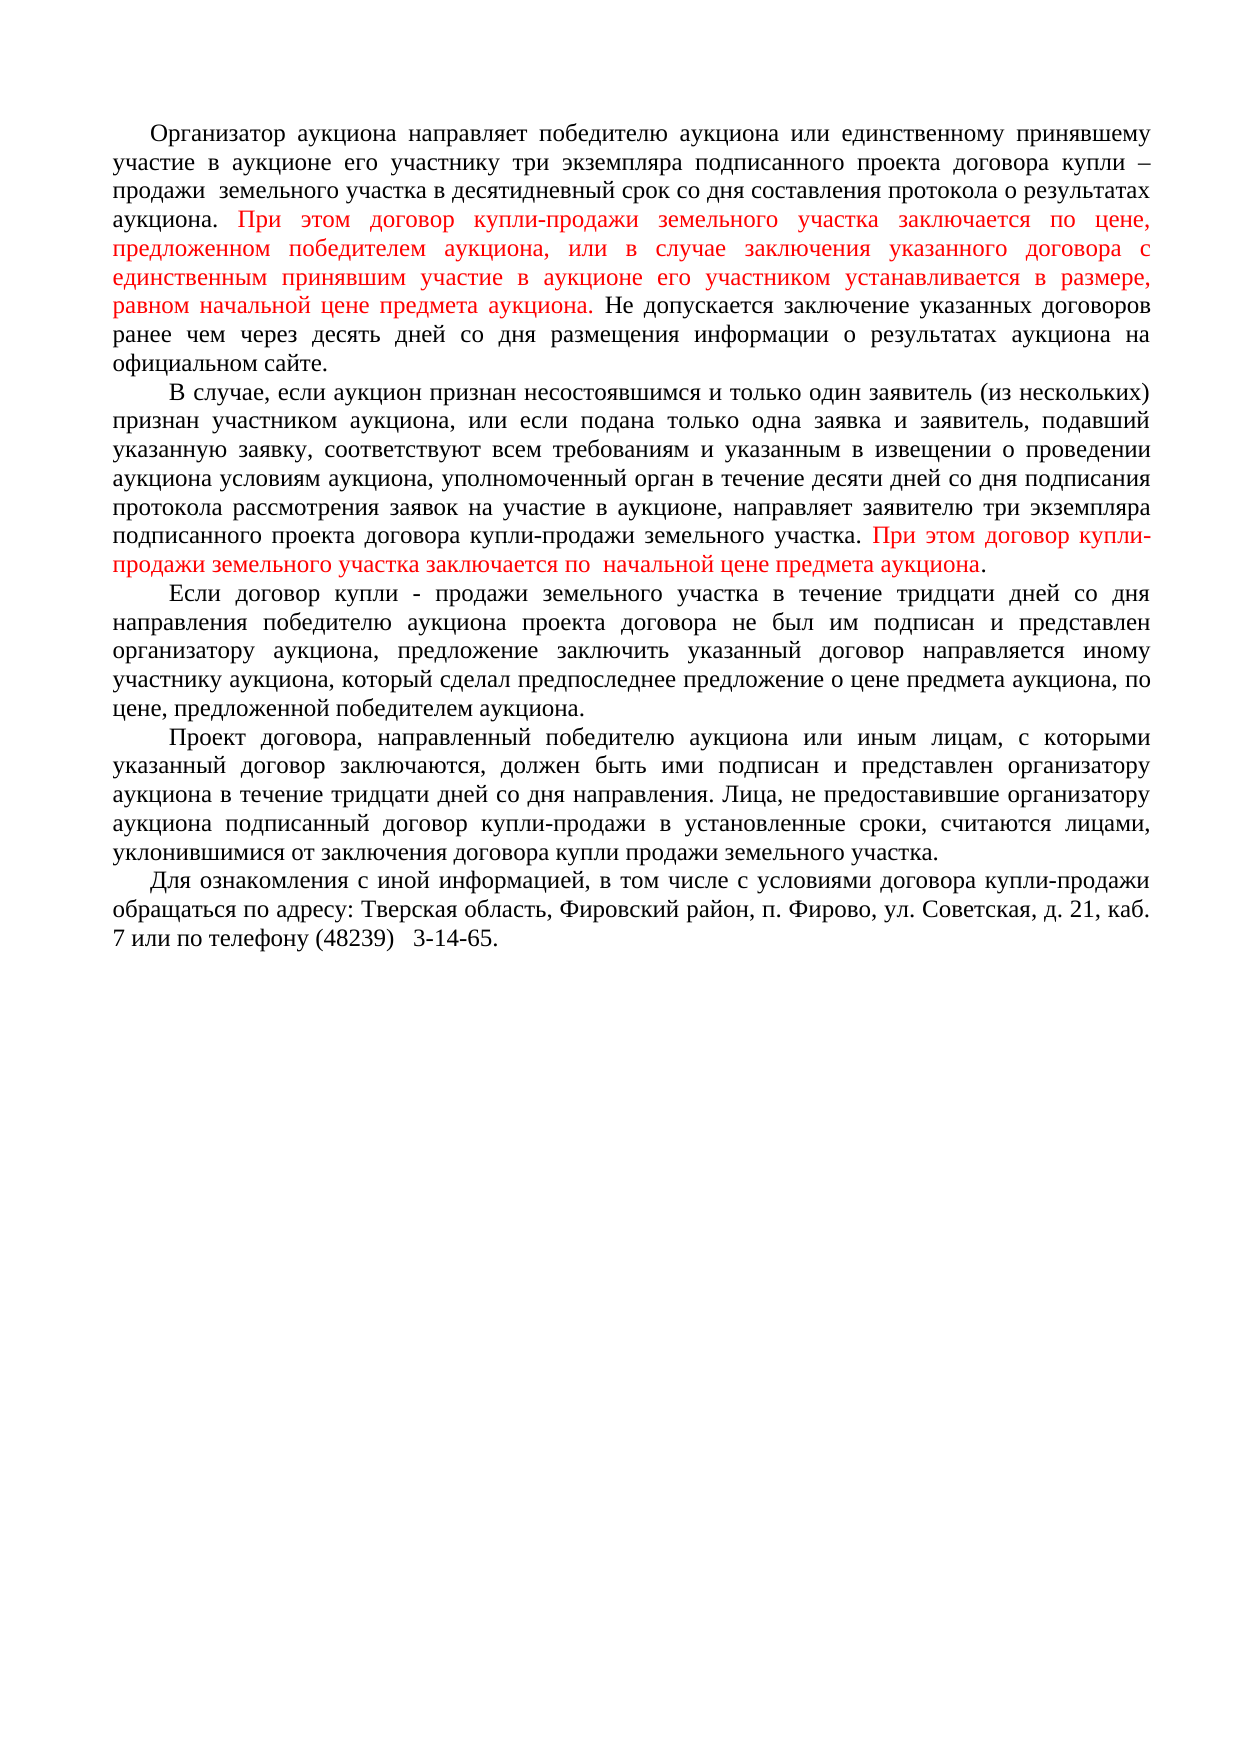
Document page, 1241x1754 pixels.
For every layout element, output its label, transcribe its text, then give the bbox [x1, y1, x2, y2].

text Проект договора, направленный победителю аукциона или иным лицам, с которыми указанный договор заключаются, должен быть ими подписан и представлен организатору аукциона в течение тридцати дней со дня направления. Лица, не предоставившие организатору аукциона подписанный договор купли-продажи в установленные сроки, считаются лицами, уклонившимися от заключения договора купли продажи земельного участка. [112, 722, 1152, 866]
text Для ознакомления с иной информацией, в том числе с условиями договора купли-продажи обращаться по адресу: Тверская область, Фировский район, п. Фирово, ул. Советская, д. 21, каб. 7 или по телефону (48239) 3-14-65. [112, 866, 1152, 952]
text В случае, если аукцион признан несостоявшимся и только один заявитель (из нескольких) признан участником аукциона, или если подана только одна заявка и заявитель, подавший указанную заявку, соответствуют всем требованиям и указанным в извещении о проведении аукциона условиям аукциона, уполномоченный орган в течение десяти дней со дня подписания протокола рассмотрения заявок на участие в аукционе, направляет заявителю три экземпляра подписанного проекта договора купли-продажи земельного участка. При этом договор купли-продажи земельного участка заключается по начальной цене предмета аукциона. [112, 377, 1152, 578]
text Если договор купли - продажи земельного участка в течение тридцати дней со дня направления победителю аукциона проекта договора не был им подписан и представлен организатору аукциона, предложение заключить указанный договор направляется иному участнику аукциона, который сделал предпоследнее предложение о цене предмета аукциона, по цене, предложенной победителем аукциона. [112, 578, 1152, 722]
text Организатор аукциона направляет победителю аукциона или единственному принявшему участие в аукционе его участнику три экземпляра подписанного проекта договора купли – продажи земельного участка в десятидневный срок со дня составления протокола о результатах аукциона. При этом договор купли-продажи земельного участка заключается по цене, предложенном победителем аукциона, или в случае заключения указанного договора с единственным принявшим участие в аукционе его участником устанавливается в размере, равном начальной цене предмета аукциона. Не допускается заключение указанных договоров ранее чем через десять дней со дня размещения информации о результатах аукциона на официальном сайте. [112, 118, 1152, 377]
